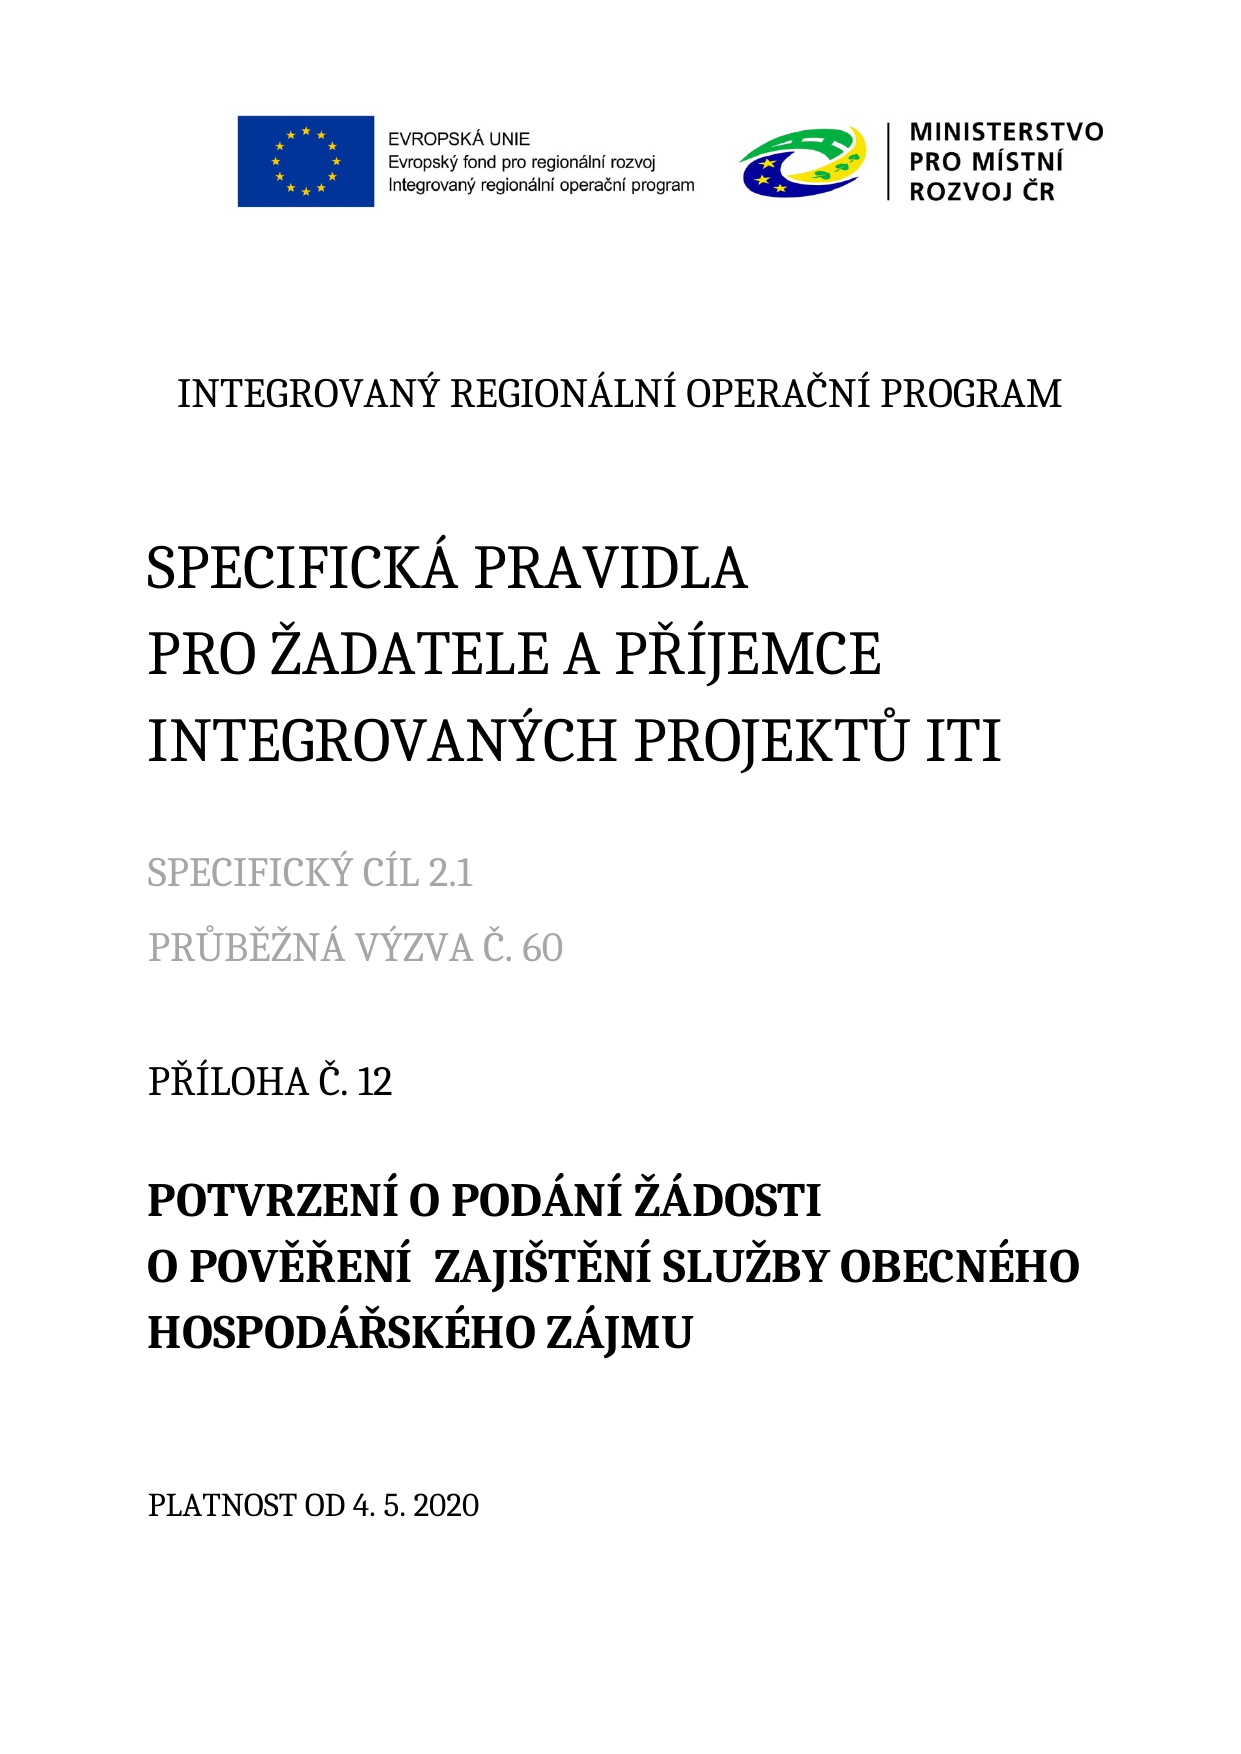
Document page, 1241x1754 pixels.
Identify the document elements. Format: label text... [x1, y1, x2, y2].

picture [207, 84, 1133, 237]
text Potvrzení o podání žádosti o pověření zajištění služby obecného hospodářského zájmu [148, 1173, 1093, 1360]
text PRO ŽADATELE A PŘÍJEMCE integrovaných projektů ITI [148, 618, 1093, 777]
text INTEGROVANÝ REGIONÁLNÍ OPERAČNÍ PROGRAM [148, 370, 1093, 418]
text pLATNOST OD 4. 5. 2020 [148, 1486, 1093, 1524]
text SPECIFICKÝ CÍL 2.1 [148, 848, 1093, 896]
text PŘÍLOHA Č. 12 [148, 1058, 1093, 1106]
text průběžná výzva č. 60 [148, 924, 1093, 972]
text Specifická PRAVIDLA [148, 532, 1093, 604]
